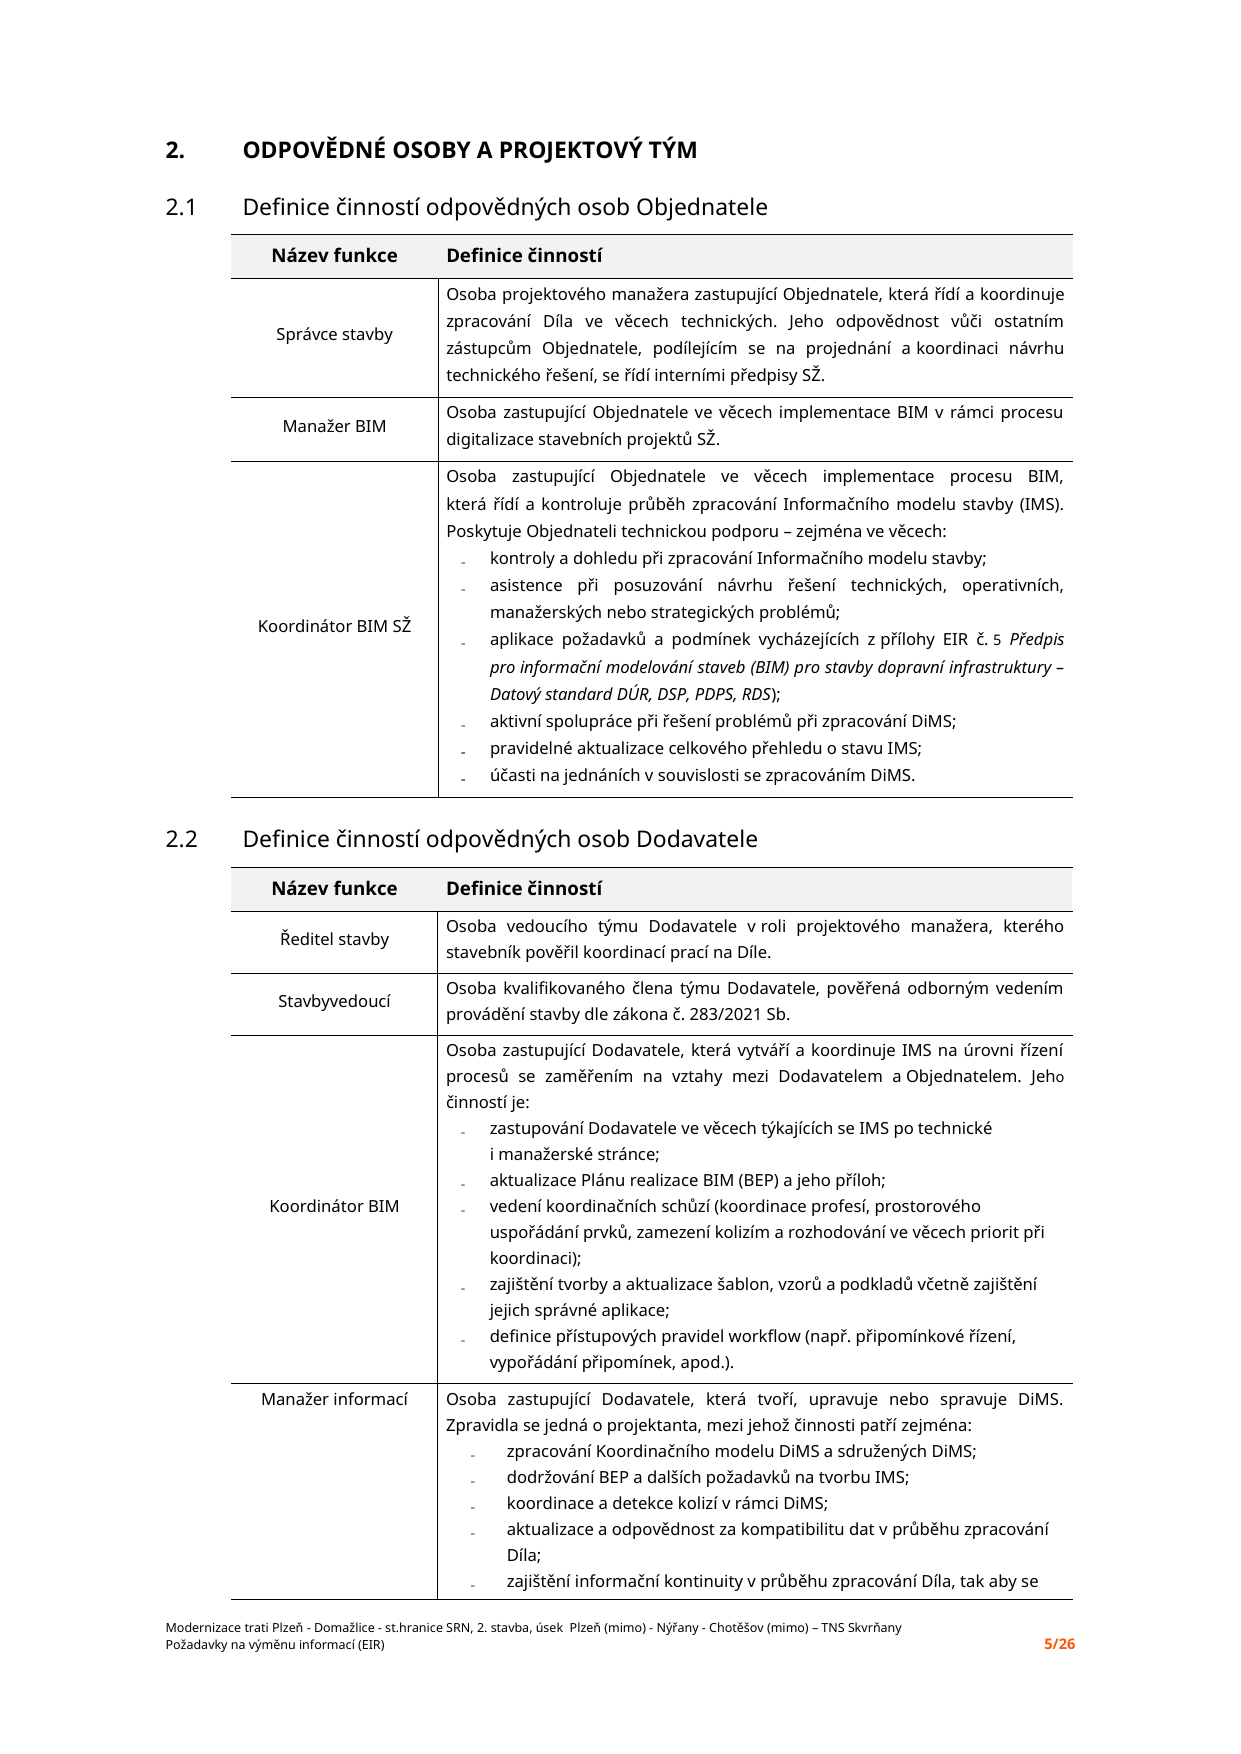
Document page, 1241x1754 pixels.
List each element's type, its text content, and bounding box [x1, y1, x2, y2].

table_cell Osoba projektového manažera zastupující Objednatele, která řídí a koordinuje zpracování Díla ve věcech technických. Jeho odpovědnost vůči ostatním zástupcům Objednatele, podílejícím se na projednání a koordinaci návrhu technického řešení, se řídí interními předpisy SŽ. [439, 279, 1073, 397]
table_header Název funkce [231, 235, 438, 278]
table_header Definice činností [438, 868, 1072, 911]
table_cell Správce stavby [231, 279, 438, 397]
text Definice činností odpovědných osob Objednatele [165, 191, 1075, 222]
table_cell Osoba zastupující Objednatele ve věcech implementace BIM v rámci procesu digitalizace stavebních projektů SŽ. [439, 398, 1073, 461]
table_header Název funkce [231, 868, 438, 911]
table_cell Manažer informací [231, 1384, 437, 1598]
text Odpovědné osoby a Projektový tým [165, 134, 1075, 166]
table_cell Osoba kvalifikovaného člena týmu Dodavatele, pověřená odborným vedením provádění stavby dle zákona č. 283/2021 Sb. [438, 974, 1072, 1034]
table_cell Koordinátor BIM [231, 1036, 437, 1383]
text Definice činností odpovědných osob Dodavatele [165, 823, 1075, 854]
table_cell Osoba vedoucího týmu Dodavatele v roli projektového manažera, kterého stavebník pověřil koordinací prací na Díle. [438, 912, 1072, 972]
table_cell Osoba zastupující Dodavatele, která vytváří a koordinuje IMS na úrovni řízení procesů se zaměřením na vztahy mezi Dodavatelem a Objednatelem. Jeho činností je: zastupování Dodavatele ve věcech týkajících se IMS po technické i manažerské stránce; aktualizace Plánu realizace BIM (BEP) a jeho příloh; vedení koordinačních schůzí (koordinace profesí, prostorového uspořádání prvků, zamezení kolizím a rozhodování ve věcech priorit při koordinaci); zajištění tvorby a aktualizace šablon, vzorů a podkladů včetně zajištění jejich správné aplikace; definice přístupových pravidel workflow (např. připomínkové řízení, vypořádání připomínek, apod.). [438, 1036, 1072, 1383]
table_cell Osoba zastupující Objednatele ve věcech implementace procesu BIM, která řídí a kontroluje průběh zpracování Informačního modelu stavby (IMS). Poskytuje Objednateli technickou podporu – zejména ve věcech: kontroly a dohledu při zpracování Informačního modelu stavby; asistence při posuzování návrhu řešení technických, operativních, manažerských nebo strategických problémů; aplikace požadavků a podmínek vycházejících z přílohy EIR č. 5 Předpis pro informační modelování staveb (BIM) pro stavby dopravní infrastruktury – Datový standard DÚR, DSP, PDPS, RDS); aktivní spolupráce při řešení problémů při zpracování DiMS; pravidelné aktualizace celkového přehledu o stavu IMS; účasti na jednáních v souvislosti se zpracováním DiMS. [439, 462, 1073, 797]
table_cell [438, 1384, 1072, 1598]
table_cell Koordinátor BIM SŽ [231, 462, 438, 797]
table_cell Manažer BIM [231, 398, 438, 461]
table_cell Stavbyvedoucí [231, 974, 437, 1034]
table_header Definice činností [438, 235, 1073, 278]
table_cell Ředitel stavby [231, 912, 437, 972]
